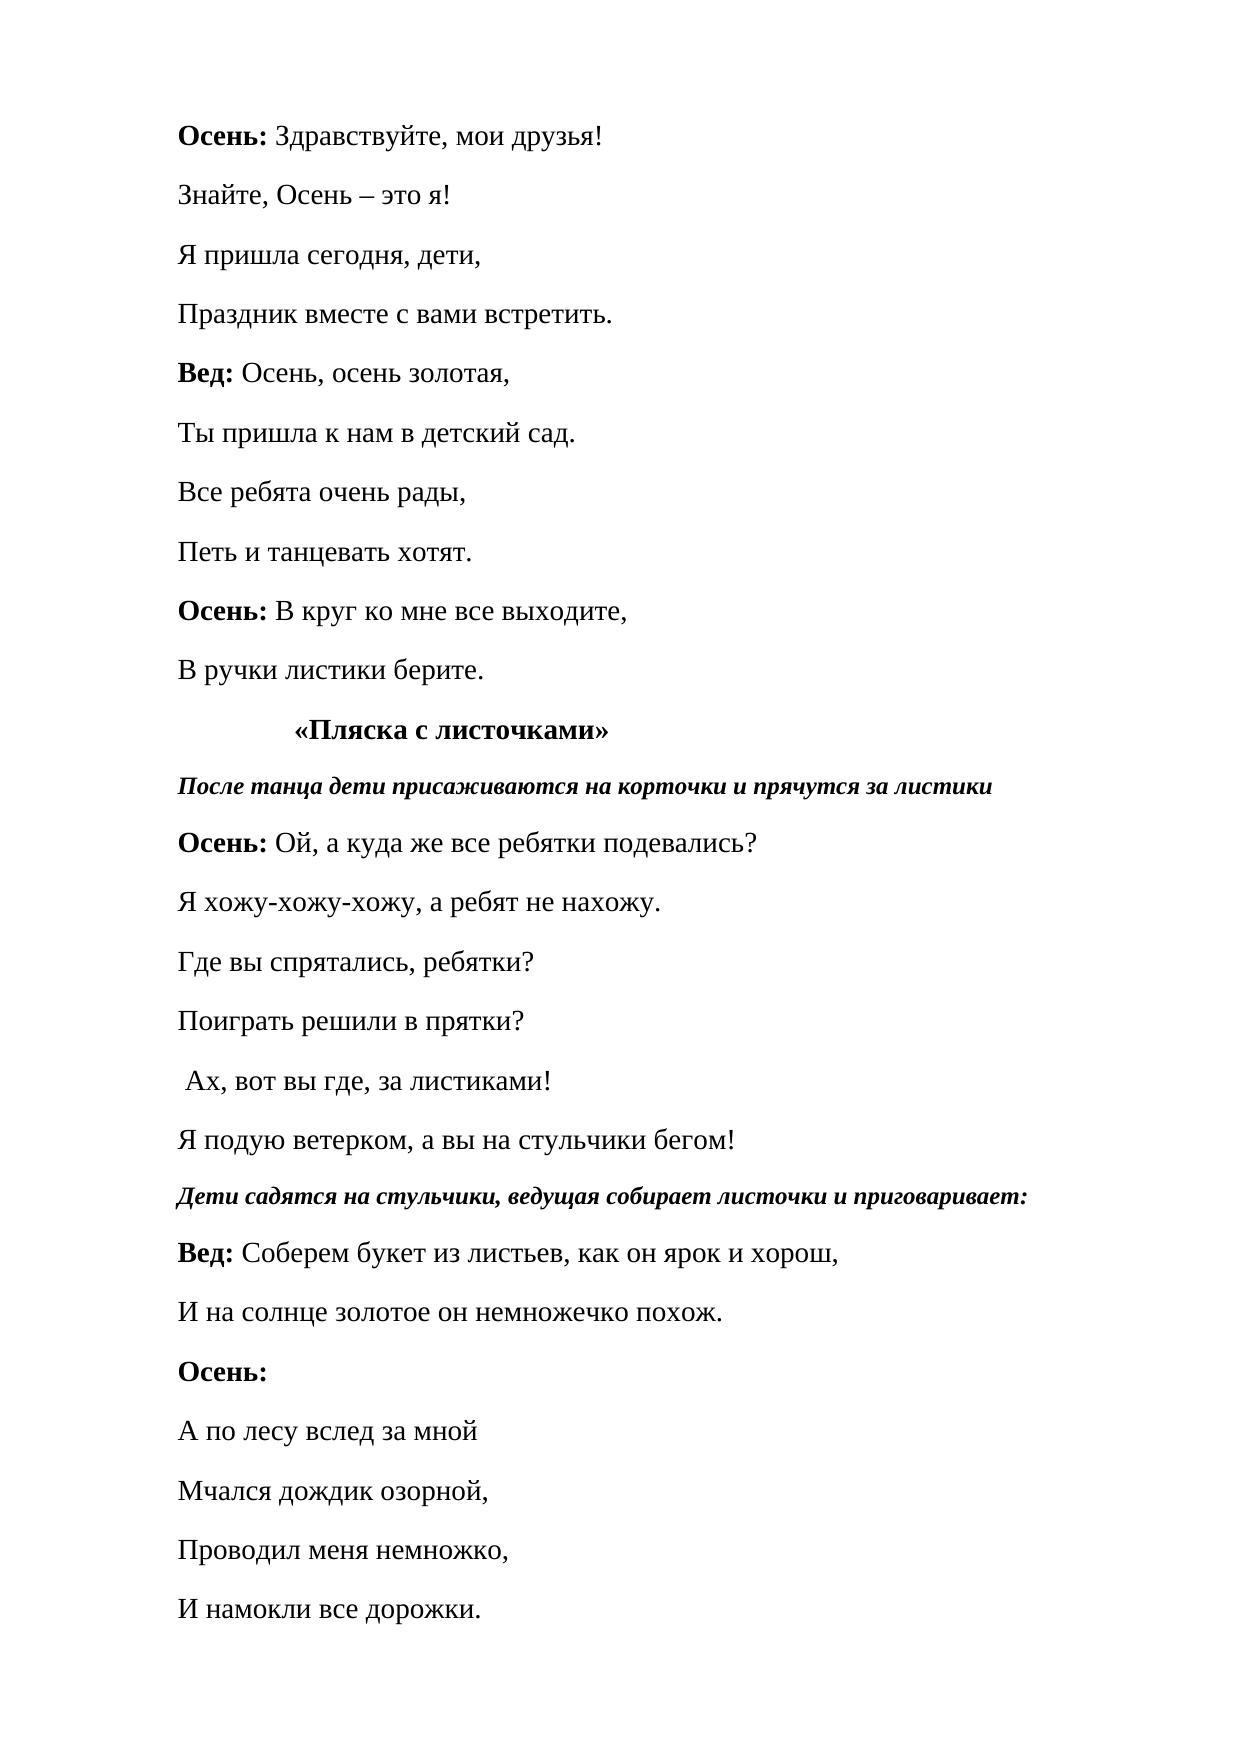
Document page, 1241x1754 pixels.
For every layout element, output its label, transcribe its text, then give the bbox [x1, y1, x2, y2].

text И намокли все дорожки. [177, 1591, 1152, 1625]
text После танца дети присаживаются на корточки и прячутся за листики [177, 771, 1152, 800]
text Мчался дождик озорной, [177, 1473, 1152, 1506]
text Проводил меня немножко, [177, 1532, 1152, 1566]
text Петь и танцевать хотят. [177, 534, 1152, 567]
text Я хожу-хожу-хожу, а ребят не нахожу. [177, 884, 1152, 918]
text Знайте, Осень – это я! [177, 177, 1152, 211]
text А по лесу вслед за мной [177, 1413, 1152, 1447]
text Ах, вот вы где, за листиками! [177, 1063, 1152, 1096]
text Вед: Соберем букет из листьев, как он ярок и хорош, [177, 1235, 1152, 1269]
text «Пляска с листочками» [177, 712, 1152, 745]
text Я подую ветерком, а вы на стульчики бегом! [177, 1122, 1152, 1156]
text Ты пришла к нам в детский сад. [177, 415, 1152, 448]
text Все ребята очень рады, [177, 474, 1152, 508]
text Осень: Ой, а куда же все ребятки подевались? [177, 825, 1152, 859]
text И на солнце золотое он немножечко похож. [177, 1294, 1152, 1328]
text Где вы спрятались, ребятки? [177, 944, 1152, 977]
text В ручки листики берите. [177, 652, 1152, 686]
text Осень: [177, 1354, 1152, 1387]
text Осень: Здравствуйте, мои друзья! [177, 118, 1152, 152]
text Поиграть решили в прятки? [177, 1003, 1152, 1037]
text Дети садятся на стульчики, ведущая собирает листочки и приговаривает: [177, 1181, 1152, 1210]
text Вед: Осень, осень золотая, [177, 356, 1152, 389]
text Осень: В круг ко мне все выходите, [177, 593, 1152, 627]
text Праздник вместе с вами встретить. [177, 296, 1152, 330]
text Я пришла сегодня, дети, [177, 237, 1152, 270]
